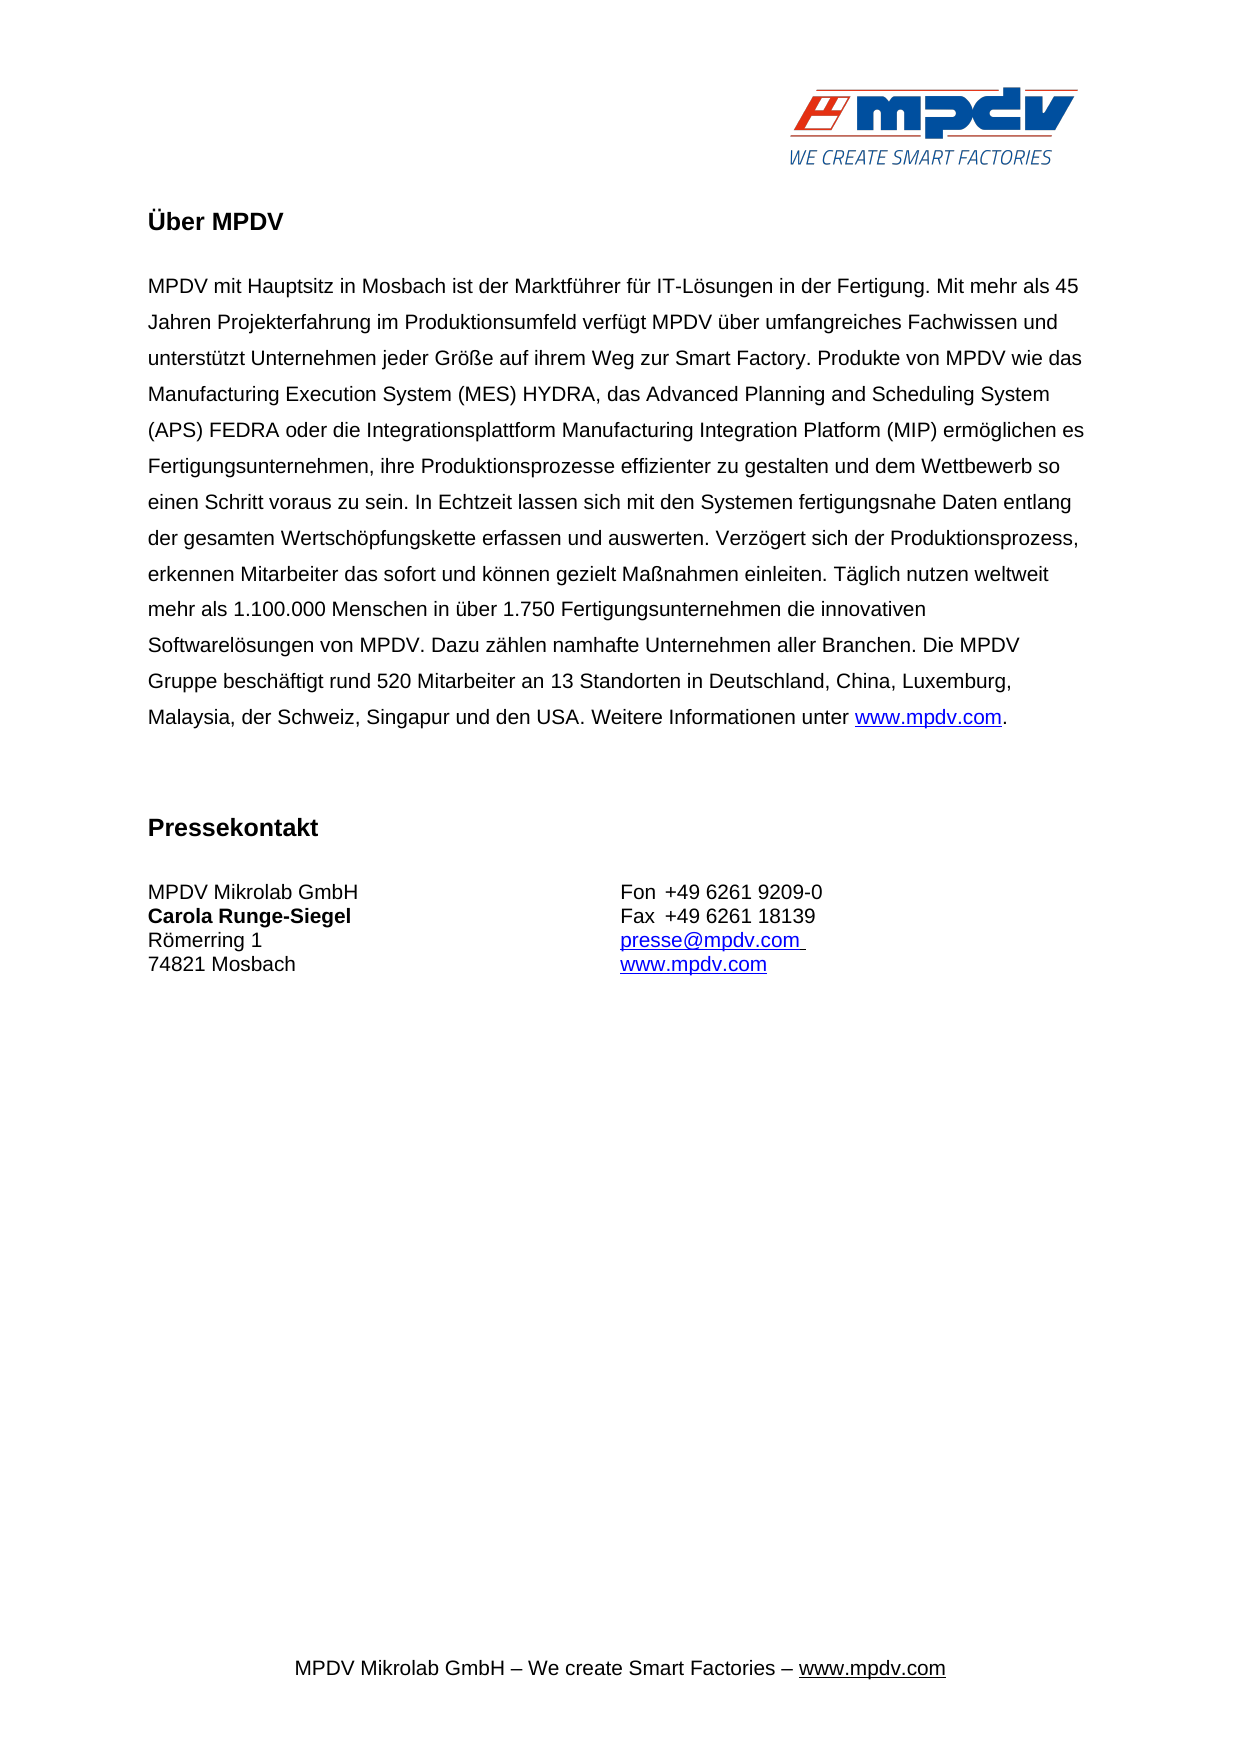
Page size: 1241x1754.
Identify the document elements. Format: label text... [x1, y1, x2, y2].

text Römerring 1 presse@mpdv.com [148, 928, 1093, 952]
subtitle Über MPDV [148, 207, 1093, 236]
picture [775, 73, 1093, 179]
subtitle Pressekontakt [148, 813, 1093, 842]
text MPDV mit Hauptsitz in Mosbach ist der Marktführer für IT-Lösungen in der Fertigung. Mit mehr als 45 Jahren Projekterfahrung im Produktionsumfeld verfügt MPDV über umfangreiches Fachwissen und unterstützt Unternehmen jeder Größe auf ihrem Weg zur Smart Factory. Produkte von MPDV wie das Manufacturing Execution System (MES) HYDRA, das Advanced Planning and Scheduling System (APS) FEDRA oder die Integrationsplattform Manufacturing Integration Platform (MIP) ermöglichen es Fertigungsunternehmen, ihre Produktionsprozesse effizienter zu gestalten und dem Wettbewerb so einen Schritt voraus zu sein. In Echtzeit lassen sich mit den Systemen fertigungsnahe Daten entlang der gesamten Wertschöpfungskette erfassen und auswerten. Verzögert sich der Produktionsprozess, erkennen Mitarbeiter das sofort und können gezielt Maßnahmen einleiten. Täglich nutzen weltweit mehr als 1.100.000 Menschen in über 1.750 Fertigungsunternehmen die innovativen Softwarelösungen von MPDV. Dazu zählen namhafte Unternehmen aller Branchen. Die MPDV Gruppe beschäftigt rund 520 Mitarbeiter an 13 Standorten in Deutschland, China, Luxemburg, Malaysia, der Schweiz, Singapur und den USA. Weitere Informationen unter www.mpdv.com. [148, 274, 1093, 729]
text MPDV Mikrolab GmbH Fon +49 6261 9209-0 [148, 880, 1093, 904]
text Carola Runge-Siegel Fax +49 6261 18139 [148, 904, 1093, 928]
text 74821 Mosbach www.mpdv.com [148, 952, 1093, 976]
